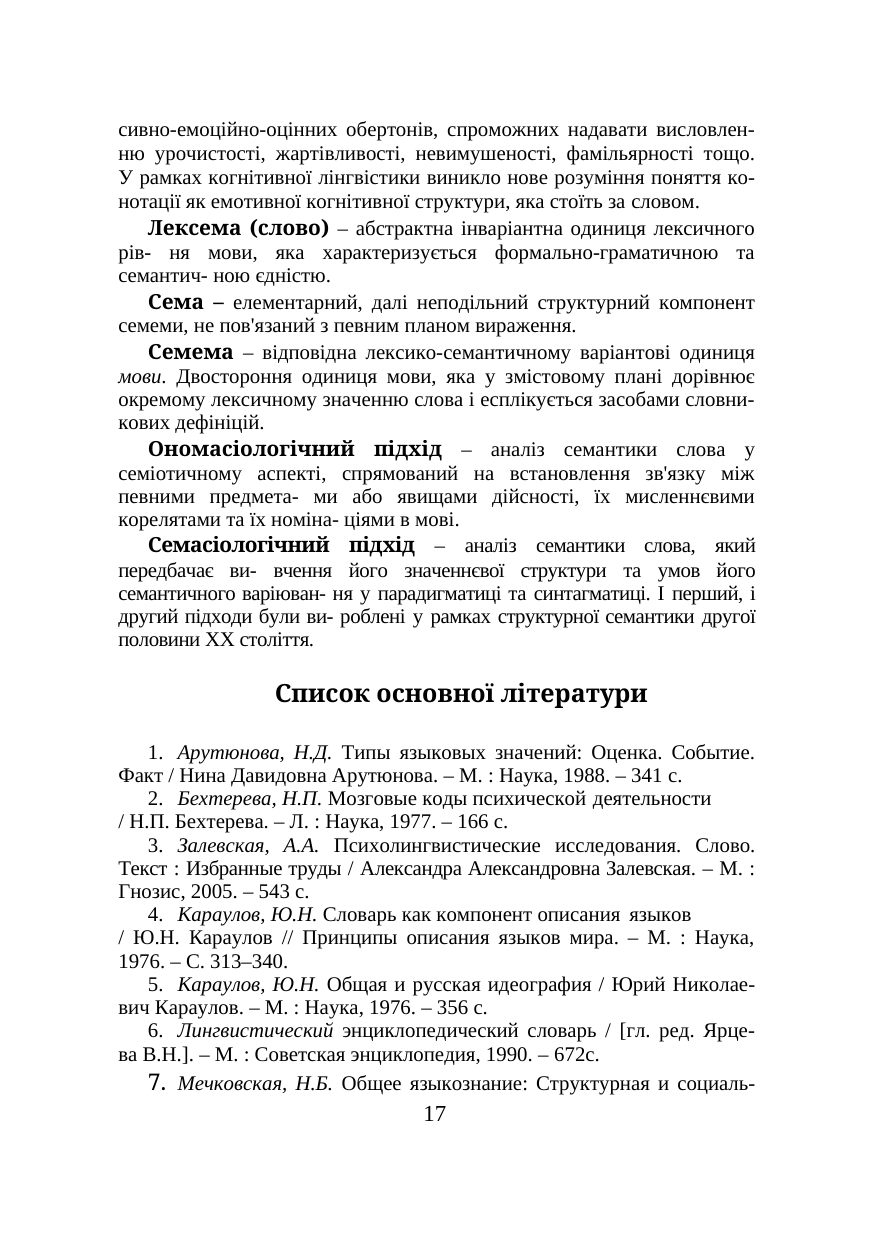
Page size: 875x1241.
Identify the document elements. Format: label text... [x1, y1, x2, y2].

text Семасіологічний підхід – аналіз семантики слова, який передбачає ви- вчення його значеннєвої структури та умов його семантичного варіюван- ня у парадигматиці та синтагматиці. І перший, і другий підходи були ви- роблені у рамках структурної семантики другої половини ХХ століття. [118, 531, 756, 651]
text Сема – елементарний, далі неподільний структурний компонент семеми, не пов'язаний з певним планом вираження. [118, 287, 755, 337]
list Бехтерева, Н.П. Мозговые коды психической деятельности [118, 787, 770, 810]
list Лингвистический энциклопедический словарь / [гл. ред. Ярце- ва В.Н.]. – М. : Советская энциклопедия, 1990. – 672с. [118, 1019, 755, 1066]
text Лексема (слово) – абстрактна інваріантна одиниця лексичного рів- ня мови, яка характеризується формально-граматичною та семантич- ною єдністю. [118, 214, 755, 287]
text Семема – відповідна лексико-семантичному варіантові одиниця мови. Двостороння одиниця мови, яка у змістовому плані дорівнює окремому лексичному значенню слова і есплікується засобами словни- кових дефініцій. [118, 338, 756, 434]
text сивно-емоційно-оцінних обертонів, спроможних надавати висловлен- ню урочистості, жартівливості, невимушеності, фамільярності тощо. У рамках когнітивної лінгвістики виникло нове розуміння поняття ко- нотації як емотивної когнітивної структури, яка стоїть за словом. [118, 117, 755, 213]
list Арутюнова, Н.Д. Типы языковых значений: Оценка. Событие. Факт / Нина Давидовна Арутюнова. – М. : Наука, 1988. – 341 с. [118, 740, 755, 787]
text Ономасіологічний підхід – аналіз семантики слова у семіотичному аспекті, спрямований на встановлення зв'язку між певними предмета- ми або явищами дійсності, їх мисленнєвими корелятами та їх номіна- ціями в мові. [118, 434, 755, 531]
list Караулов, Ю.Н. Общая и русская идеография / Юрий Николае- вич Караулов. – М. : Наука, 1976. – 356 с. [118, 973, 755, 1019]
list Залевская, А.А. Психолингвистические исследования. Слово. Текст : Избранные труды / Александра Александровна Залевская. – М. : Гнозис, 2005. – 543 с. [118, 834, 756, 903]
subtitle Список основної літератури [274, 676, 770, 710]
text / Ю.Н. Караулов // Принципы описания языков мира. – М. : Наука, 1976. – С. 313–340. [118, 926, 755, 973]
text / Н.П. Бехтерева. – Л. : Наука, 1977. – 166 с. [118, 810, 770, 834]
list Караулов, Ю.Н. Словарь как компонент описания языков [148, 903, 770, 926]
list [118, 1066, 755, 1096]
